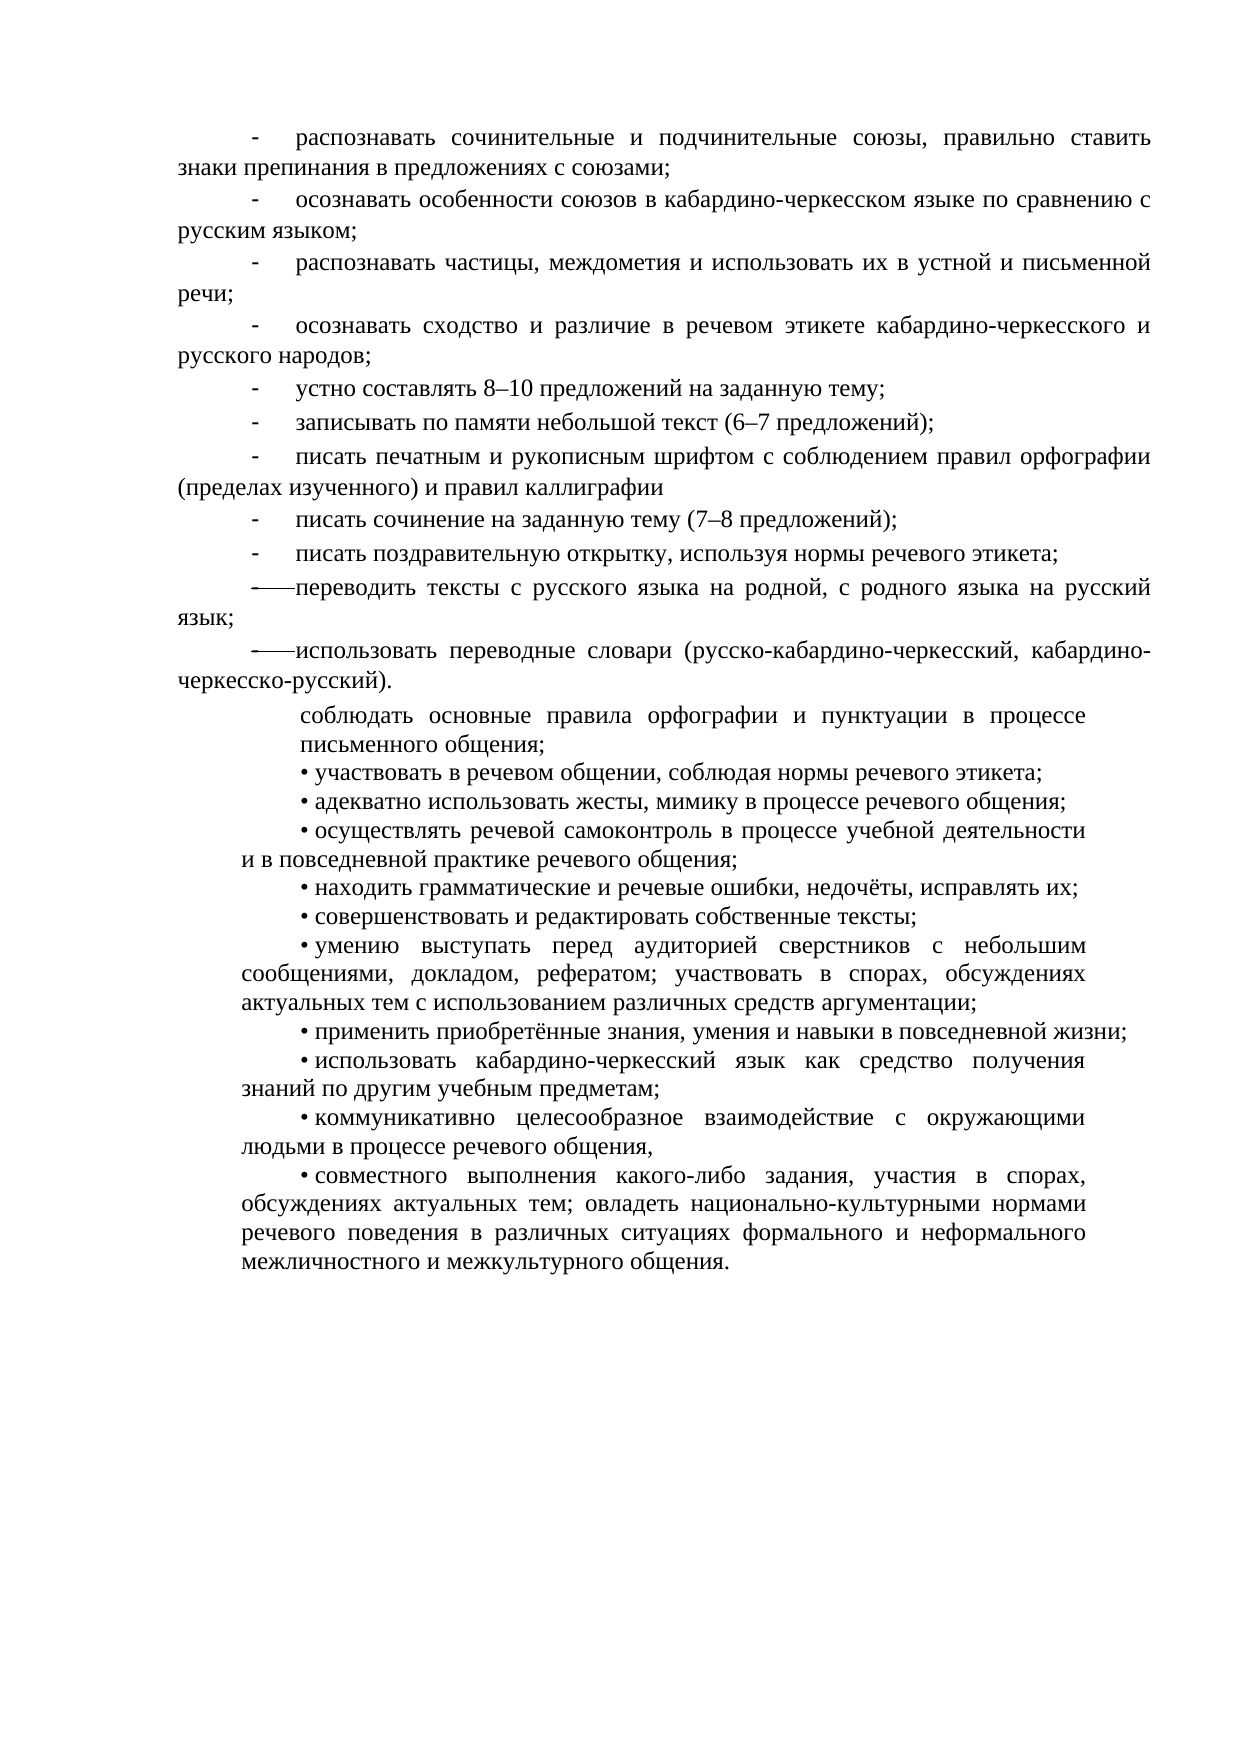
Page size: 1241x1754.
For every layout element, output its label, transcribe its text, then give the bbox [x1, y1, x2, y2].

list осуществлять речевой самоконтроль в процессе учебной деятельности и в повседневной практике речевого общения; [241, 815, 1086, 873]
list находить грамматические и речевые ошибки, недочёты, исправлять их; [300, 873, 1152, 901]
list осознавать особенности союзов в кабардино-черкесском языке по сравнению с русским языком; [177, 181, 1152, 244]
list участвовать в речевом общении, соблюдая нормы речевого этикета; [300, 758, 1152, 786]
list распознавать частицы, междометия и использовать их в устной и письменной речи; [177, 244, 1152, 307]
list умению выступать перед аудиторией сверстников с небольшим сообщениями, докладом, рефератом; участвовать в спорах, обсуждениях актуальных тем с использованием различных средств аргументации; [241, 930, 1086, 1016]
list применить приобретённые знания, умения и навыки в повседневной жизни; [300, 1016, 1152, 1045]
list писать поздравительную открытку, используя нормы речевого этикета; [177, 534, 1152, 568]
list использовать кабардино-черкесский язык как средство получения знаний по другим учебным предметам; [241, 1045, 1086, 1102]
list совместного выполнения какого-либо задания, участия в спорах, обсуждениях актуальных тем; овладеть национально-культурными нормами речевого поведения в различных ситуациях формального и неформального межличностного и межкультурного общения. [241, 1160, 1086, 1275]
list совершенствовать и редактировать собственные тексты; [300, 901, 1152, 930]
list осознавать сходство и различие в речевом этикете кабардино-черкесского и русского народов; [177, 307, 1152, 369]
list писать печатным и рукописным шрифтом с соблюдением правил орфографии (пределах изученного) и правил каллиграфии [177, 437, 1152, 500]
list устно составлять 8–10 предложений на заданную тему; [177, 369, 1152, 403]
list распознавать сочинительные и подчинительные союзы, правильно ставить знаки препинания в предложениях с союзами; [177, 118, 1152, 181]
list переводить тексты с русского языка на родной, с родного языка на русский язык; [177, 568, 1152, 631]
list писать сочинение на заданную тему (7–8 предложений); [177, 500, 1152, 534]
list соблюдать основные правила орфографии и пунктуации в процессе письменного общения; [300, 701, 1086, 758]
list записывать по памяти небольшой текст (6–7 предложений); [177, 403, 1152, 437]
list использовать переводные словари (русско-кабардино-черкесский, кабардино-черкесско-русский). [177, 631, 1152, 694]
list адекватно использовать жесты, мимику в процессе речевого общения; [300, 787, 1152, 815]
list коммуникативно целесообразное взаимодействие с окружающими людьми в процессе речевого общения, [241, 1102, 1086, 1160]
